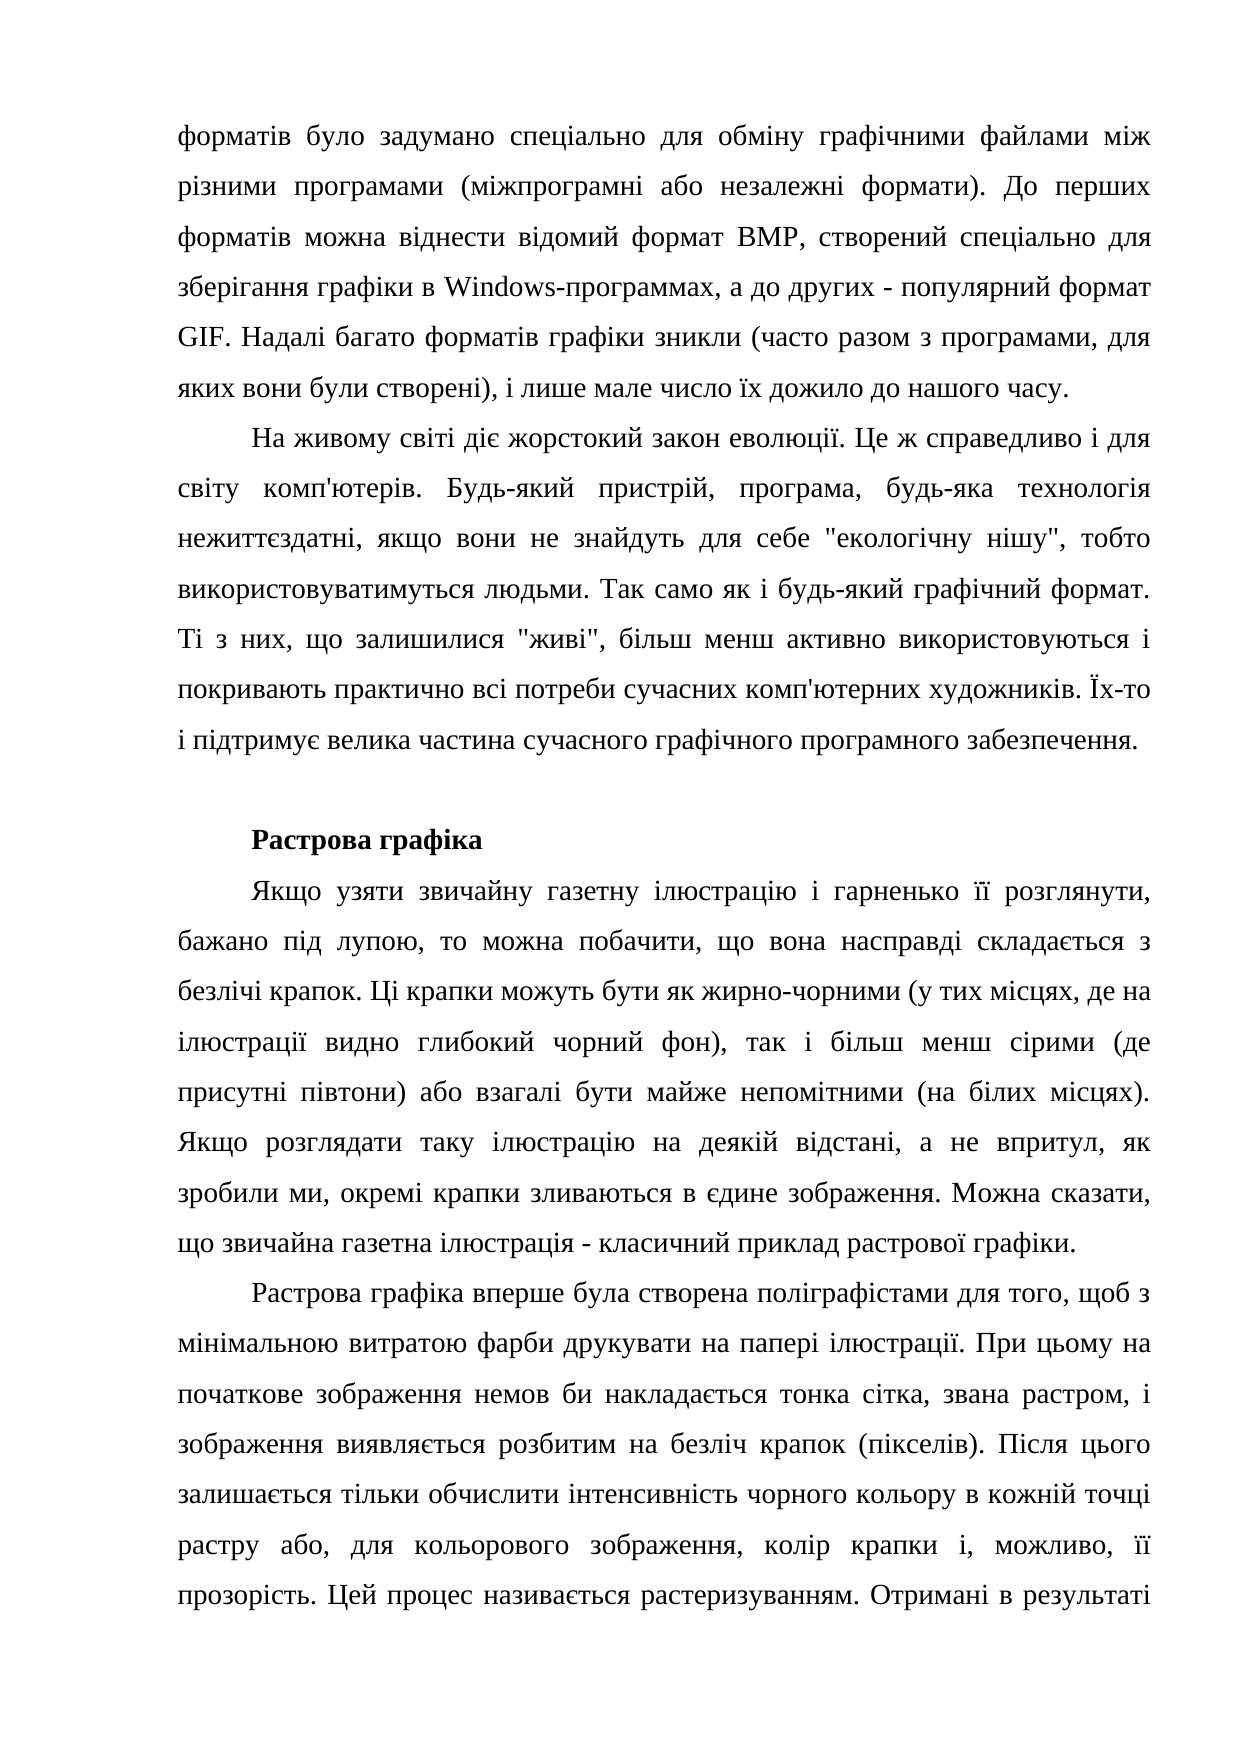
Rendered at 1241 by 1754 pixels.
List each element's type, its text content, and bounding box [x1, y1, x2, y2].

text На живому світі діє жорстокий закон еволюції. Це ж справедливо і для світу комп'ютерів. Будь-який пристрій, програма, будь-яка технологія нежиттєздатні, якщо вони не знайдуть для себе "екологічну нішу", тобто використовуватимуться людьми. Так само як і будь-який графічний формат. Ті з них, що залишилися "живі", більш менш активно використовуються і покривають практично всі потреби сучасних комп'ютерних художників. Їх-то і підтримує велика частина сучасного графічного програмного забезпечення. [177, 420, 1152, 755]
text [177, 1275, 1152, 1611]
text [177, 118, 1152, 403]
text Якщо узяти звичайну газетну ілюстрацію і гарненько її розглянути, бажано під лупою, то можна побачити, що вона насправді складається з безлічі крапок. Ці крапки можуть бути як жирно-чорними (у тих місцях, де на ілюстрації видно глибокий чорний фон), так і більш менш сірими (де присутні півтони) або взагалі бути майже непомітними (на білих місцях). Якщо розглядати таку ілюстрацію на деякій відстані, а не впритул, як зробили ми, окремі крапки зливаються в єдине зображення. Можна сказати, що звичайна газетна ілюстрація - класичний приклад растрової графіки. [177, 873, 1152, 1258]
text Растрова графіка [177, 822, 1152, 856]
